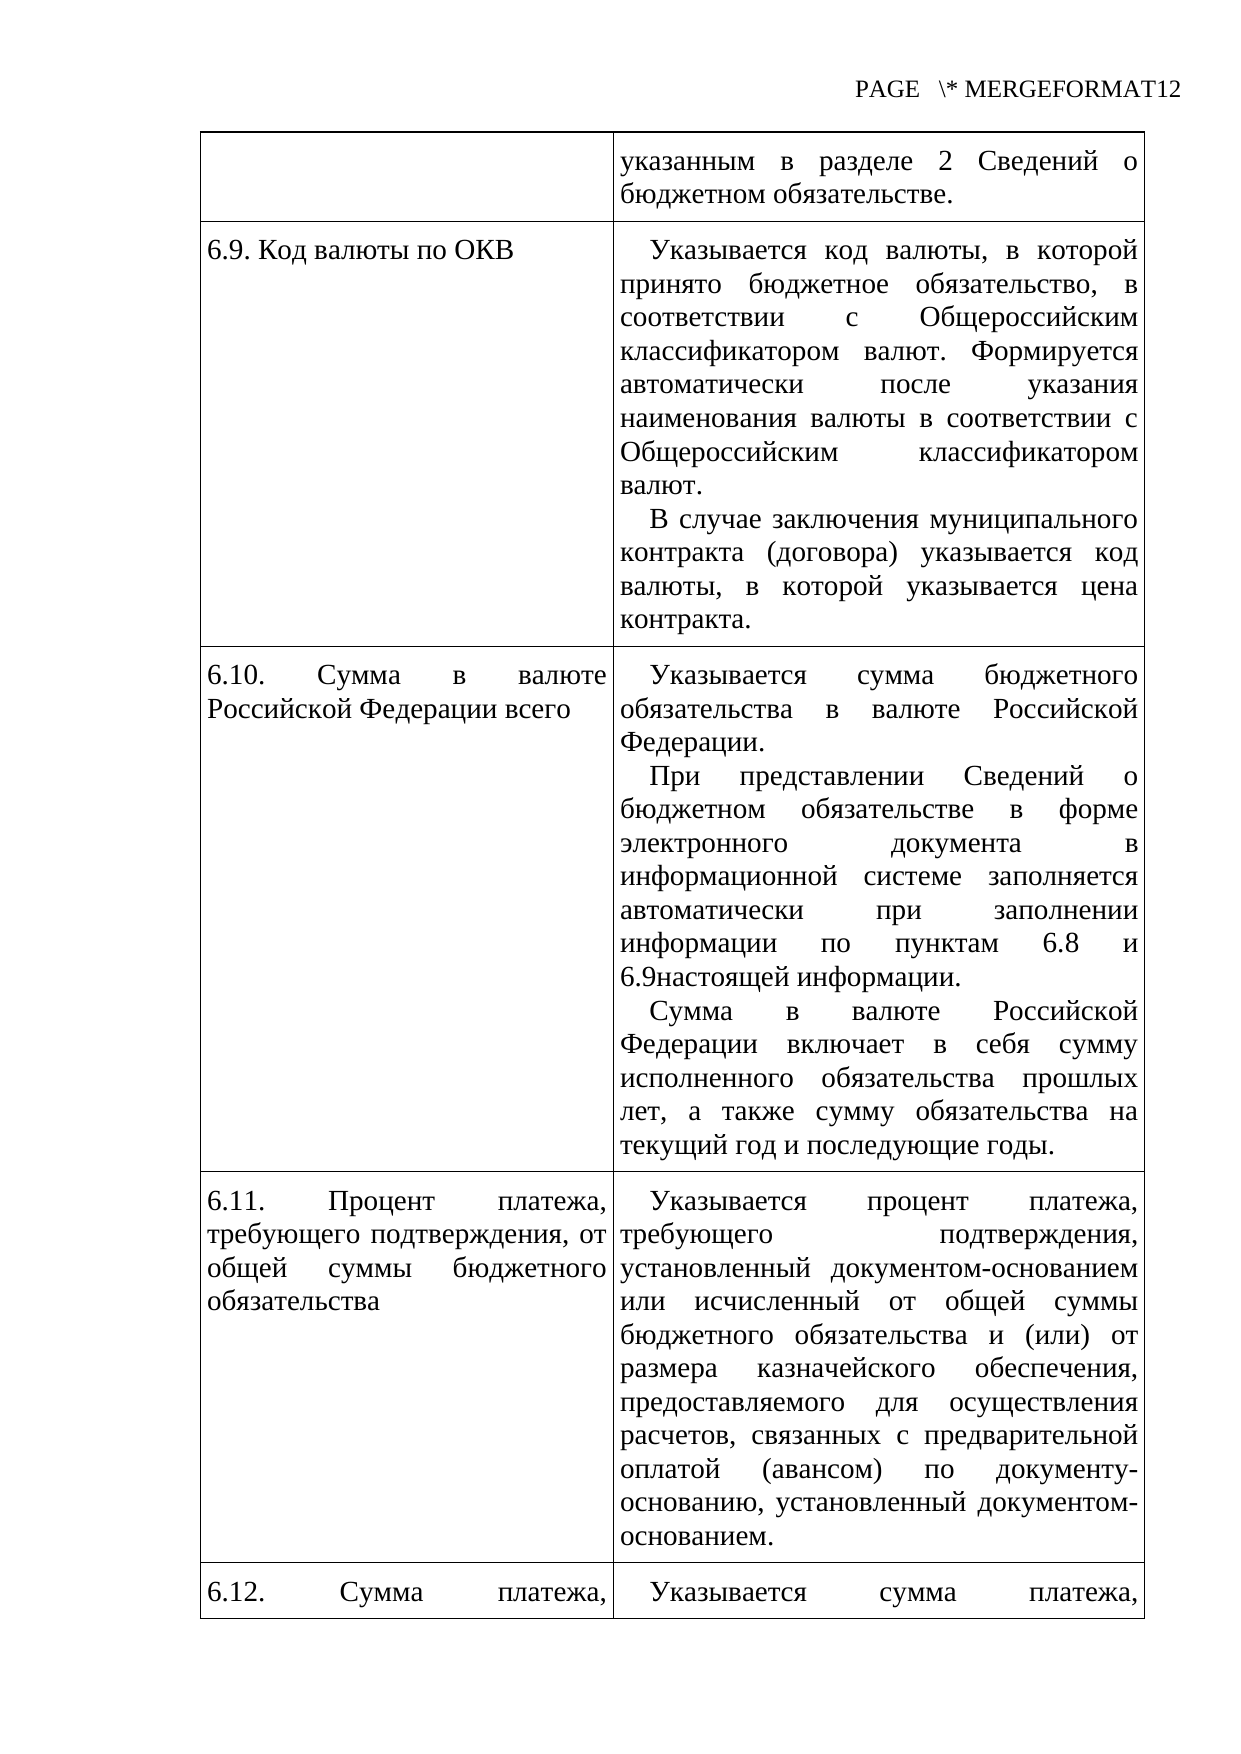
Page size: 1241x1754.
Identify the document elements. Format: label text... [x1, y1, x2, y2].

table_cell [614, 1563, 1144, 1618]
table_cell Указывается код валюты, в которой принято бюджетное обязательство, в соответствии с Общероссийским классификатором валют. Формируется автоматически после указания наименования валюты в соответствии с Общероссийским классификатором валют. В случае заключения муниципального контракта (договора) указывается код валюты, в которой указывается цена контракта. [614, 222, 1144, 646]
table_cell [201, 1563, 613, 1618]
table_cell Указывается процент платежа, требующего подтверждения, установленный документом-основанием или исчисленный от общей суммы бюджетного обязательства и (или) от размера казначейского обеспечения, предоставляемого для осуществления расчетов, связанных с предварительной оплатой (авансом) по документу-основанию, установленный документом-основанием. [614, 1172, 1144, 1562]
table_cell 6.10. Сумма в валюте Российской Федерации всего [201, 647, 613, 1171]
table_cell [614, 133, 1144, 221]
table_cell 6.9. Код валюты по ОКВ [201, 222, 613, 646]
table_cell 6.11. Процент платежа, требующего подтверждения, от общей суммы бюджетного обязательства [201, 1172, 613, 1562]
table_cell Указывается сумма бюджетного обязательства в валюте Российской Федерации. При представлении Сведений о бюджетном обязательстве в форме электронного документа в информационной системе заполняется автоматически при заполнении информации по пунктам 6.8 и 6.9настоящей информации. Сумма в валюте Российской Федерации включает в себя сумму исполненного обязательства прошлых лет, а также сумму обязательства на текущий год и последующие годы. [614, 647, 1144, 1171]
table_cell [201, 133, 613, 221]
